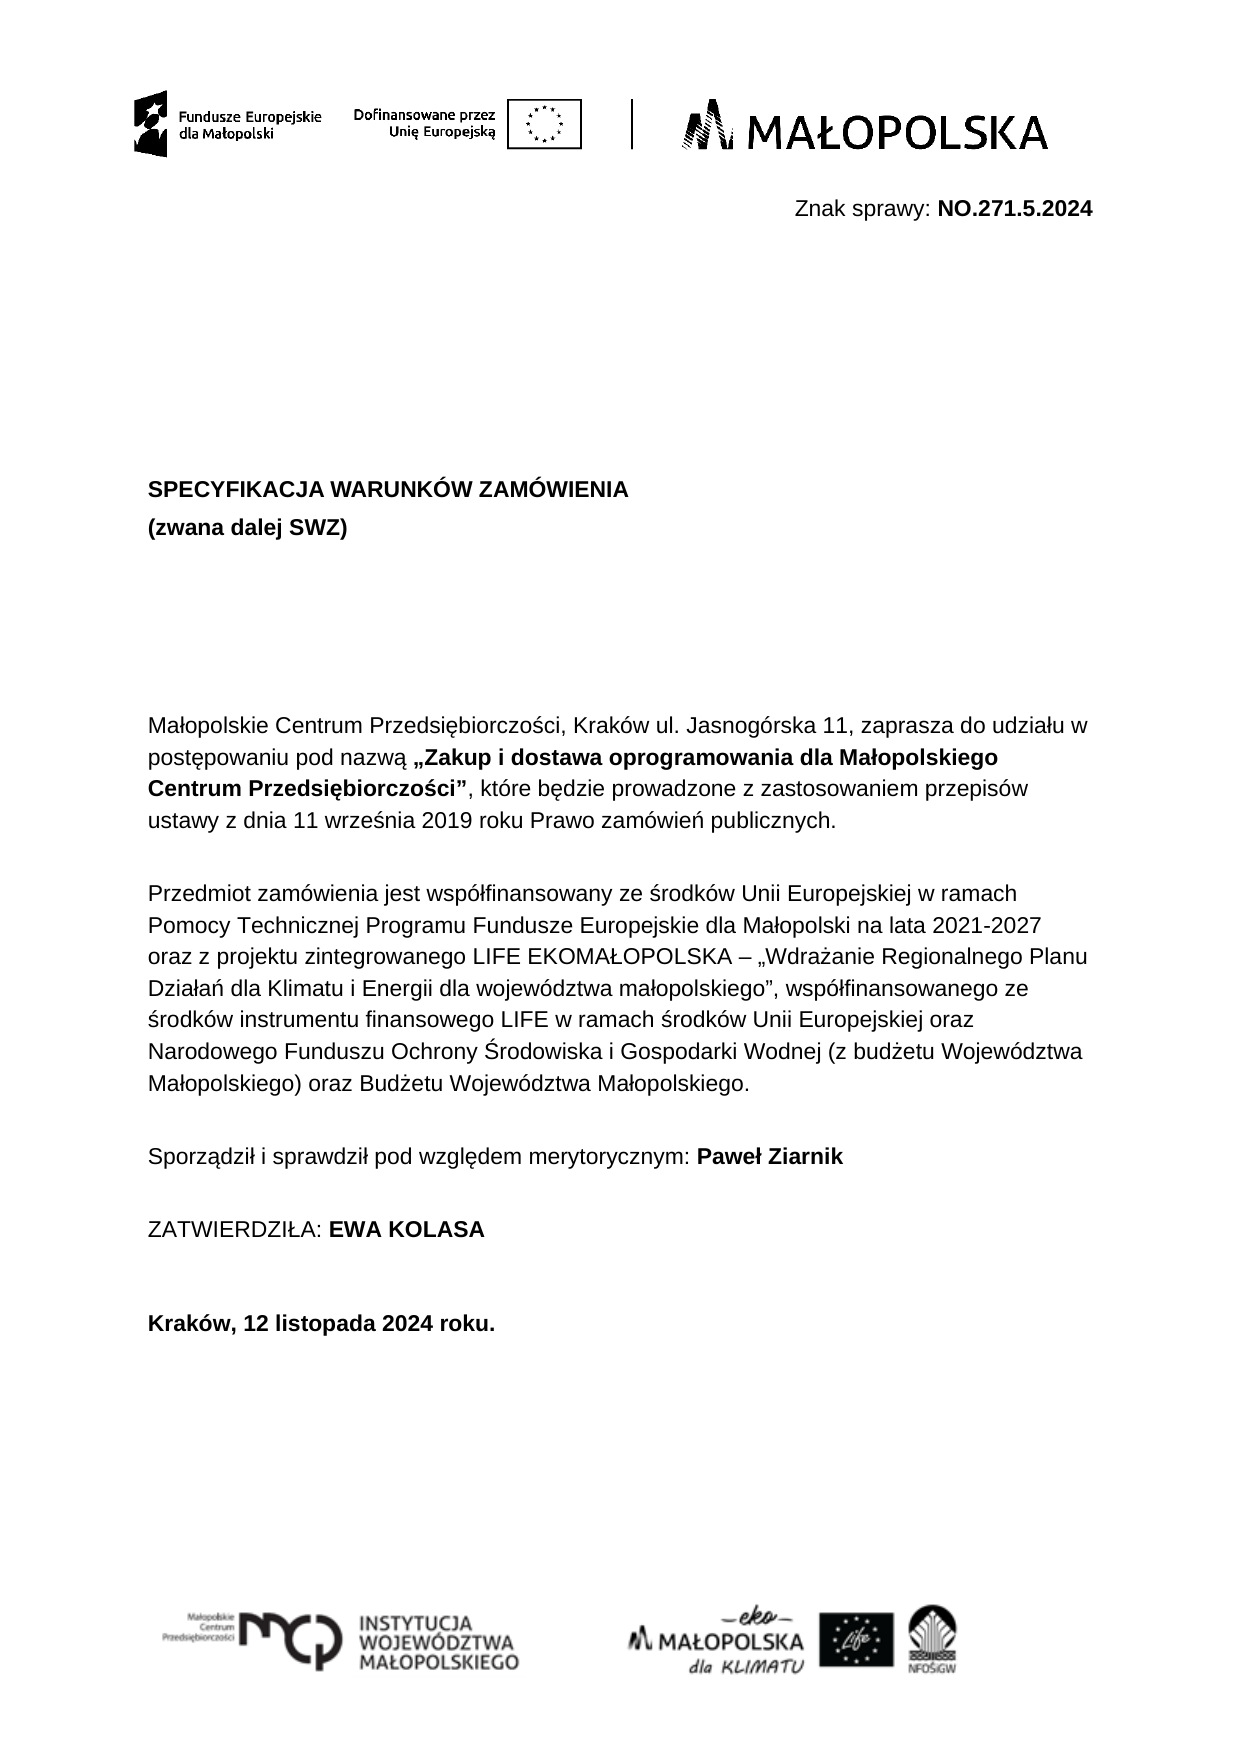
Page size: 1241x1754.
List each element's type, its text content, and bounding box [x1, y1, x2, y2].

text Przedmiot zamówienia jest współfinansowany ze środków Unii Europejskiej w ramach Pomocy Technicznej Programu Fundusze Europejskie dla Małopolski na lata 2021-2027 oraz z projektu zintegrowanego LIFE EKOMAŁOPOLSKA – „Wdrażanie Regionalnego Planu Działań dla Klimatu i Energii dla województwa małopolskiego”, współfinansowanego ze środków instrumentu finansowego LIFE w ramach środków Unii Europejskiej oraz Narodowego Funduszu Ochrony Środowiska i Gospodarki Wodnej (z budżetu Województwa Małopolskiego) oraz Budżetu Województwa Małopolskiego. [148, 880, 1092, 1096]
text Kraków, 12 listopada 2024 roku. [148, 1310, 1092, 1336]
text (zwana dalej SWZ) [148, 514, 1092, 540]
text Znak sprawy: NO.271.5.2024 [148, 195, 1092, 221]
text ZATWIERDZIŁA: EWA KOLASA [148, 1216, 1092, 1242]
text Sporządził i sprawdził pod względem merytorycznym: Paweł Ziarnik [148, 1143, 1092, 1169]
picture [117, 73, 1064, 174]
subtitle SPECYFIKACJA WARUNKÓW ZAMÓWIENIA [148, 476, 1092, 503]
text Małopolskie Centrum Przedsiębiorczości, Kraków ul. Jasnogórska 11, zaprasza do udziału w postępowaniu pod nazwą „Zakup i dostawa oprogramowania dla Małopolskiego Centrum Przedsiębiorczości”, które będzie prowadzone z zastosowaniem przepisów ustawy z dnia 11 września 2019 roku Prawo zamówień publicznych. [148, 712, 1092, 833]
picture [147, 1586, 995, 1681]
